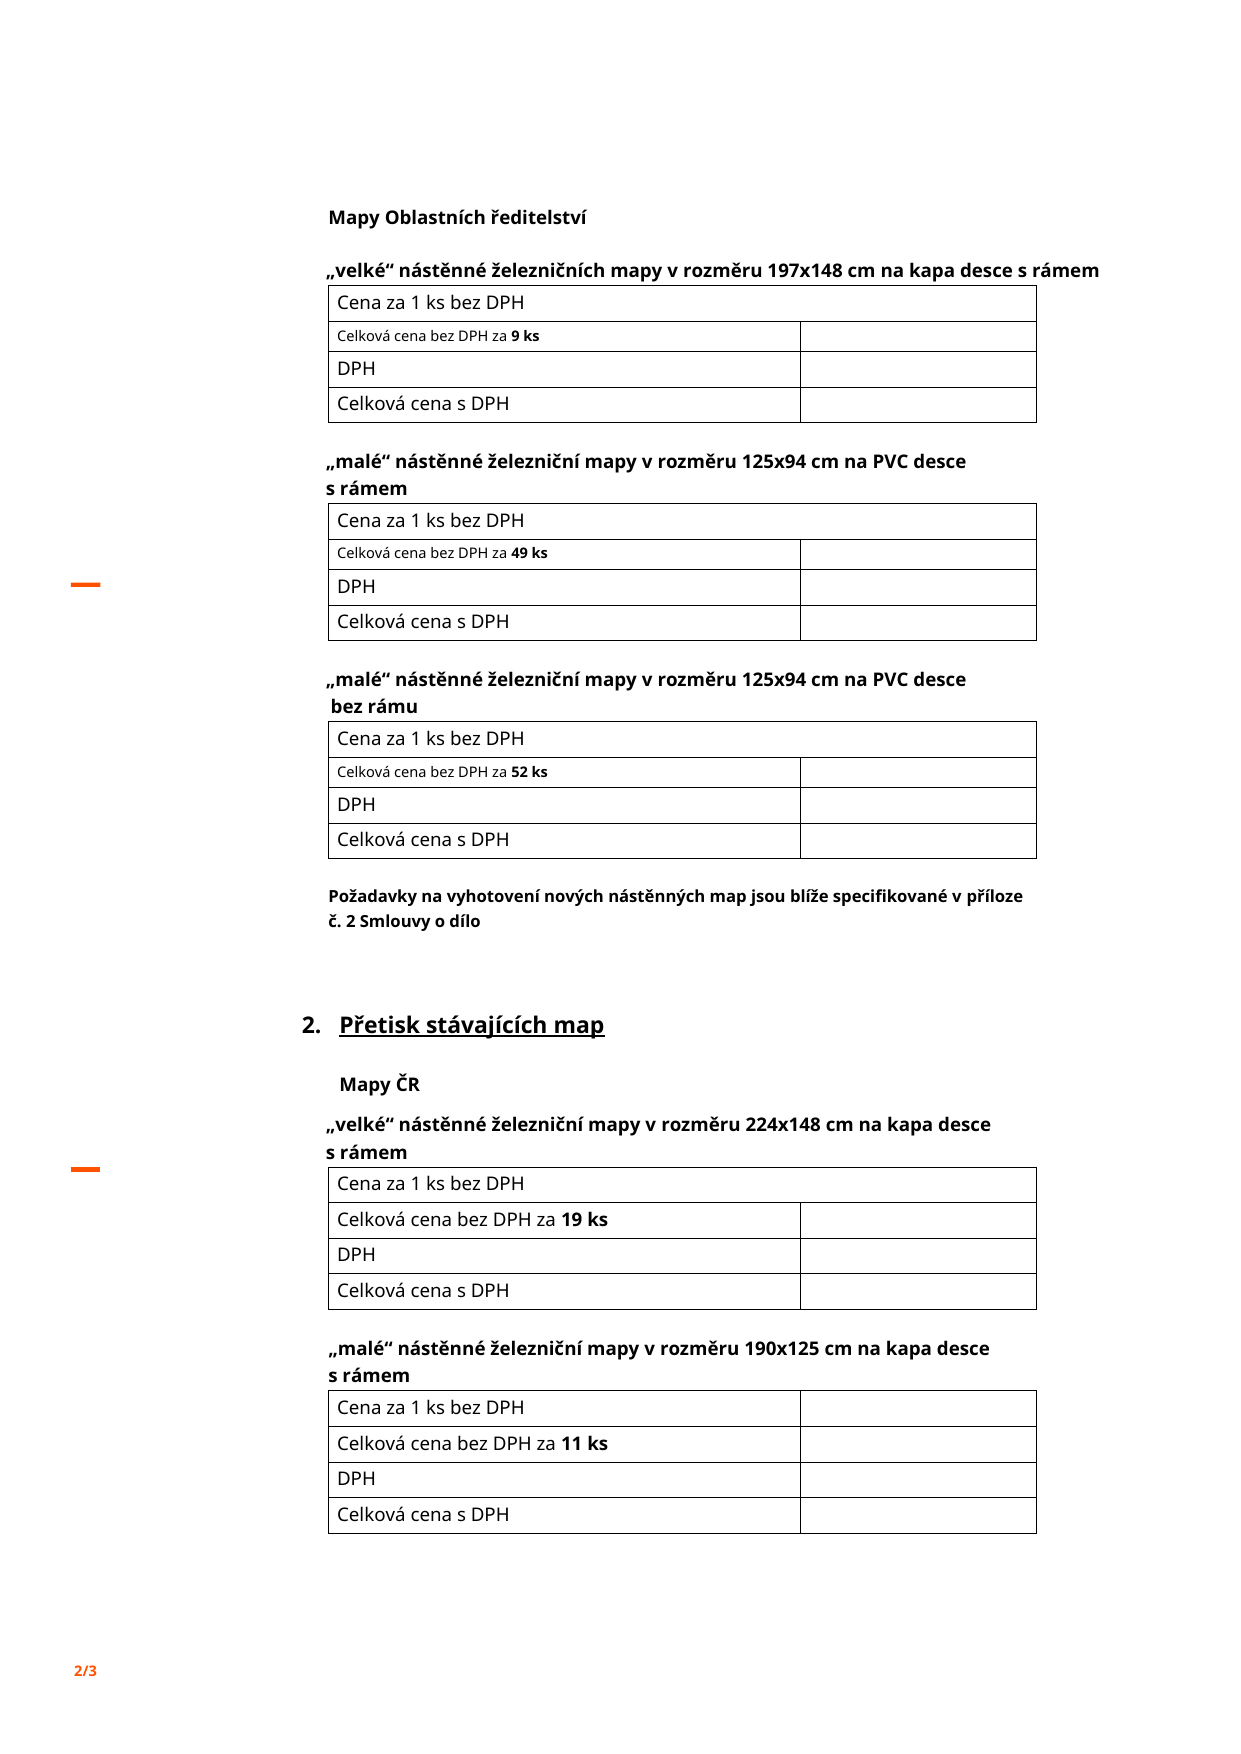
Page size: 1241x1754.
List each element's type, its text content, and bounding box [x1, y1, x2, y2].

table_cell [801, 1239, 1036, 1273]
table_cell DPH [329, 1239, 800, 1273]
text „malé“ nástěnné železniční mapy v rozměru 125x94 cm na PVC desce s rámem [326, 448, 1122, 501]
text „velké“ nástěnné železniční mapy v rozměru 224x148 cm na kapa desce s rámem [326, 1112, 1122, 1165]
table_cell [801, 322, 1036, 351]
table_cell [801, 788, 1036, 823]
table_header [801, 1168, 1036, 1202]
table_cell Celková cena bez DPH za 11 ks [329, 1427, 800, 1461]
table_cell Celková cena s DPH [329, 824, 800, 858]
table_cell Celková cena bez DPH za 9 ks [329, 322, 800, 351]
list Mapy Oblastních ředitelství [328, 205, 1122, 230]
table_header [801, 504, 1036, 539]
table_header [801, 722, 1036, 757]
table_cell [801, 1203, 1036, 1238]
table_cell DPH [329, 1463, 800, 1497]
table_cell [801, 540, 1036, 569]
table_cell [801, 388, 1036, 422]
table_cell [801, 824, 1036, 858]
table_header Cena za 1 ks bez DPH [329, 504, 801, 539]
table_cell Celková cena bez DPH za 52 ks [329, 758, 800, 787]
list Požadavky na vyhotovení nových nástěnných map jsou blíže specifikované v příloze č. 2 Smlouvy o dílo [328, 884, 1122, 932]
table_cell Celková cena s DPH [329, 1274, 800, 1309]
text „malé“ nástěnné železniční mapy v rozměru 125x94 cm na PVC desce bez rámu [326, 666, 1122, 719]
table_cell DPH [329, 352, 800, 387]
table_cell Celková cena s DPH [329, 606, 800, 640]
table_cell DPH [329, 788, 800, 823]
list Přetisk stávajících map [302, 1009, 1122, 1040]
table_header [801, 1391, 1036, 1426]
table_cell Celková cena s DPH [329, 388, 800, 422]
list „malé“ nástěnné železniční mapy v rozměru 190x125 cm na kapa desce s rámem [328, 1335, 1122, 1388]
table_cell [801, 1498, 1036, 1532]
table_cell [801, 1463, 1036, 1497]
list Mapy ČR [339, 1071, 1122, 1097]
table_cell Celková cena s DPH [329, 1498, 800, 1532]
table_cell [801, 352, 1036, 387]
table_cell Celková cena bez DPH za 49 ks [329, 540, 800, 569]
table_cell [801, 1274, 1036, 1309]
table_cell [801, 1427, 1036, 1461]
table_cell DPH [329, 570, 800, 605]
table_header Cena za 1 ks bez DPH [329, 1168, 801, 1202]
table_cell [801, 606, 1036, 640]
table_header Cena za 1 ks bez DPH [329, 286, 801, 321]
table_cell [801, 570, 1036, 605]
table_cell [801, 758, 1036, 787]
table_header Cena za 1 ks bez DPH [329, 1391, 800, 1426]
text „velké“ nástěnné železničních mapy v rozměru 197x148 cm na kapa desce s rámem [326, 258, 1122, 283]
table_header Cena za 1 ks bez DPH [329, 722, 801, 757]
table_cell Celková cena bez DPH za 19 ks [329, 1203, 800, 1238]
table_header [801, 286, 1036, 321]
